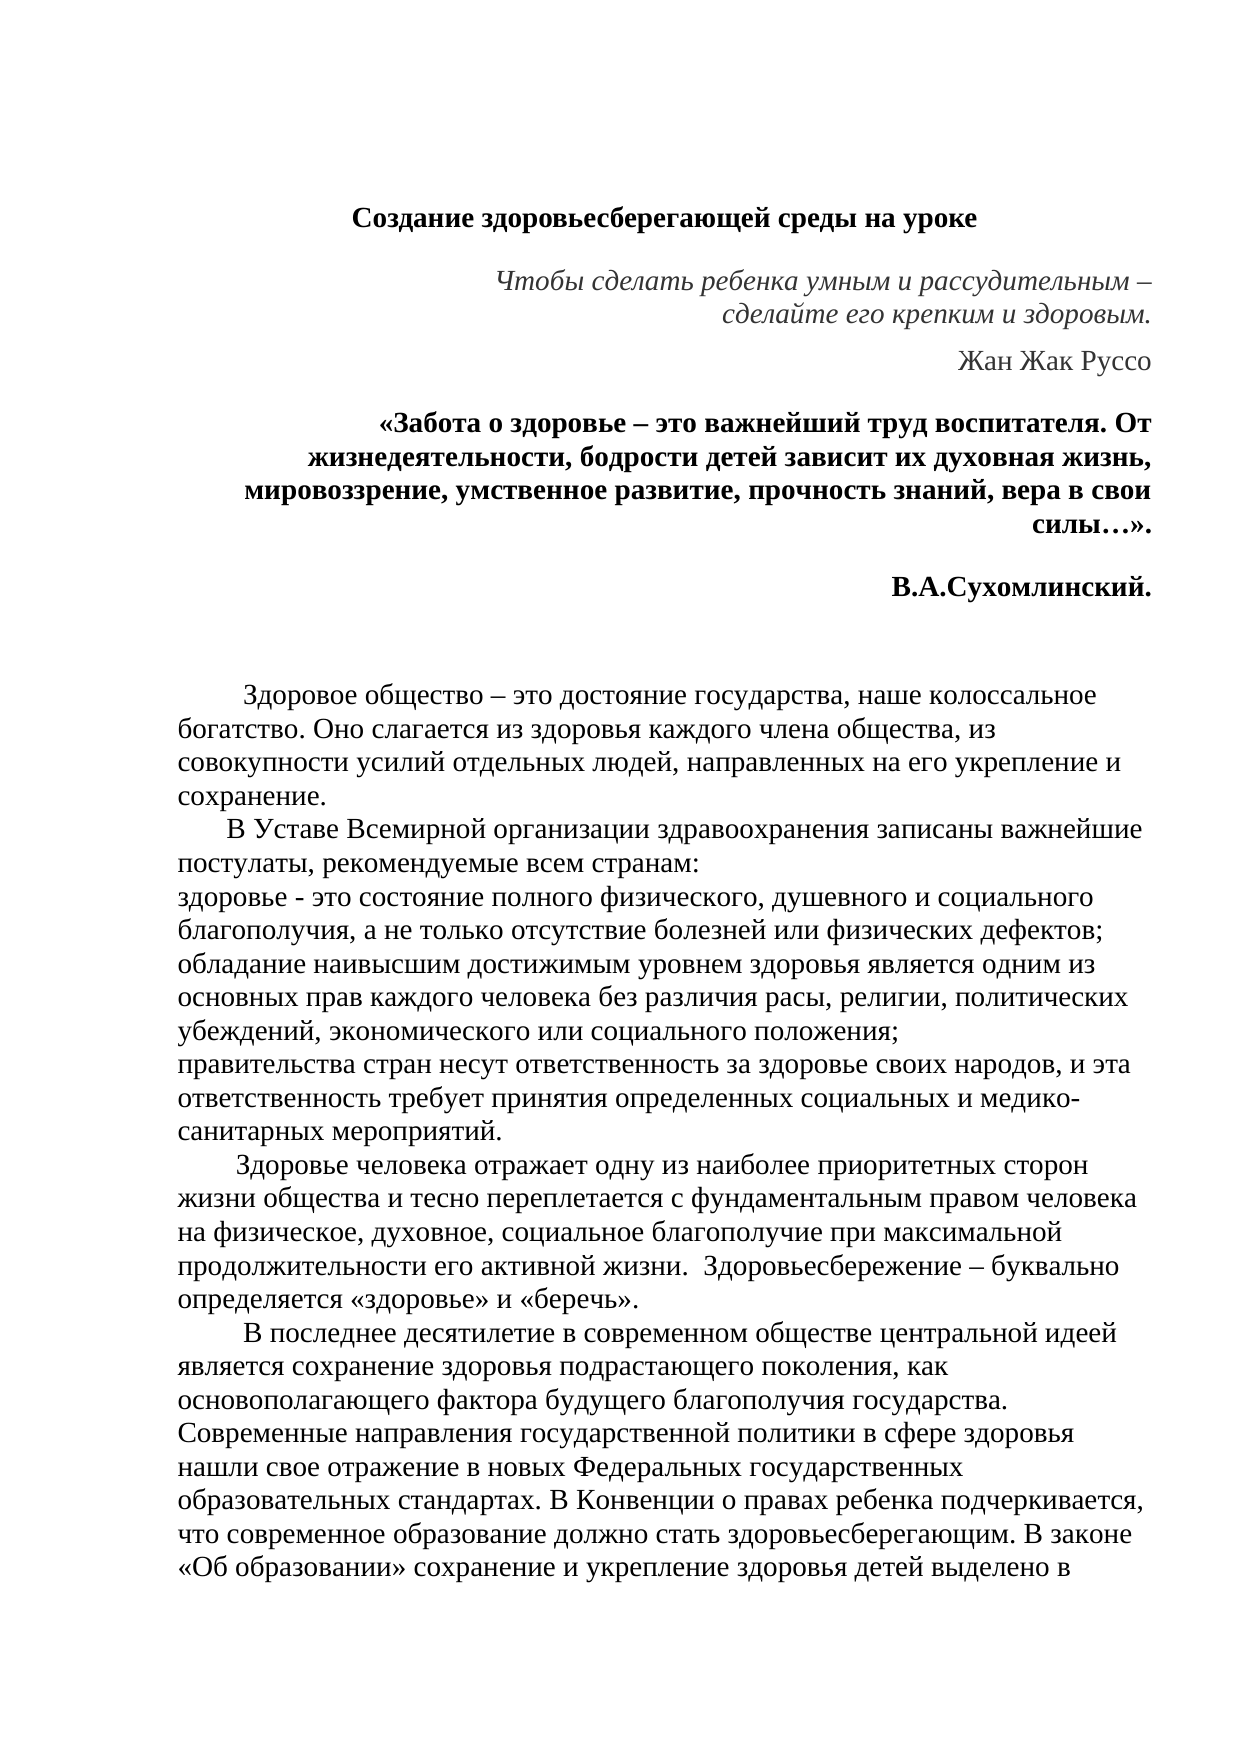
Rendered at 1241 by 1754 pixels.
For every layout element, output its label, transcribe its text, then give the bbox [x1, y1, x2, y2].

text Жан Жак Руссо [177, 343, 1152, 376]
text обладание наивысшим достижимым уровнем здоровья является одним из основных прав каждого человека без различия расы, религии, политических убеждений, экономического или социального положения; [177, 946, 1152, 1046]
text здоровье - это состояние полного физического, душевного и социального благополучия, а не только отсутствие болезней или физических дефектов; [177, 879, 1152, 946]
text правительства стран несут ответственность за здоровье своих народов, и эта ответственность требует принятия определенных социальных и медико-санитарных мероприятий. [177, 1046, 1152, 1147]
text В Уставе Всемирной организации здравоохранения записаны важнейшие постулаты, рекомендуемые всем странам: [177, 812, 1152, 879]
text Чтобы сделать ребенка умным и рассудительным – сделайте его крепким и здоровым. [177, 263, 1152, 330]
text «Забота о здоровье – это важнейший труд воспитателя. От жизнедеятельности, бодрости детей зависит их духовная жизнь, мировоззрение, умственное развитие, прочность знаний, вера в свои силы…». [177, 405, 1152, 539]
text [177, 1315, 1152, 1583]
text Здоровье человека отражает одну из наиболее приоритетных сторон жизни общества и тесно переплетается с фундаментальным правом человека на физическое, духовное, социальное благополучие при максимальной продолжительности его активной жизни. Здоровьесбережение – буквально определяется «здоровье» и «беречь». [177, 1147, 1152, 1315]
text В.А.Сухомлинский. [177, 569, 1152, 602]
text Создание здоровьесберегающей среды на уроке [177, 200, 1152, 234]
text Здоровое общество – это достояние государства, наше колоссальное богатство. Оно слагается из здоровья каждого члена общества, из совокупности усилий отдельных людей, направленных на его укрепление и сохранение. [177, 677, 1152, 812]
